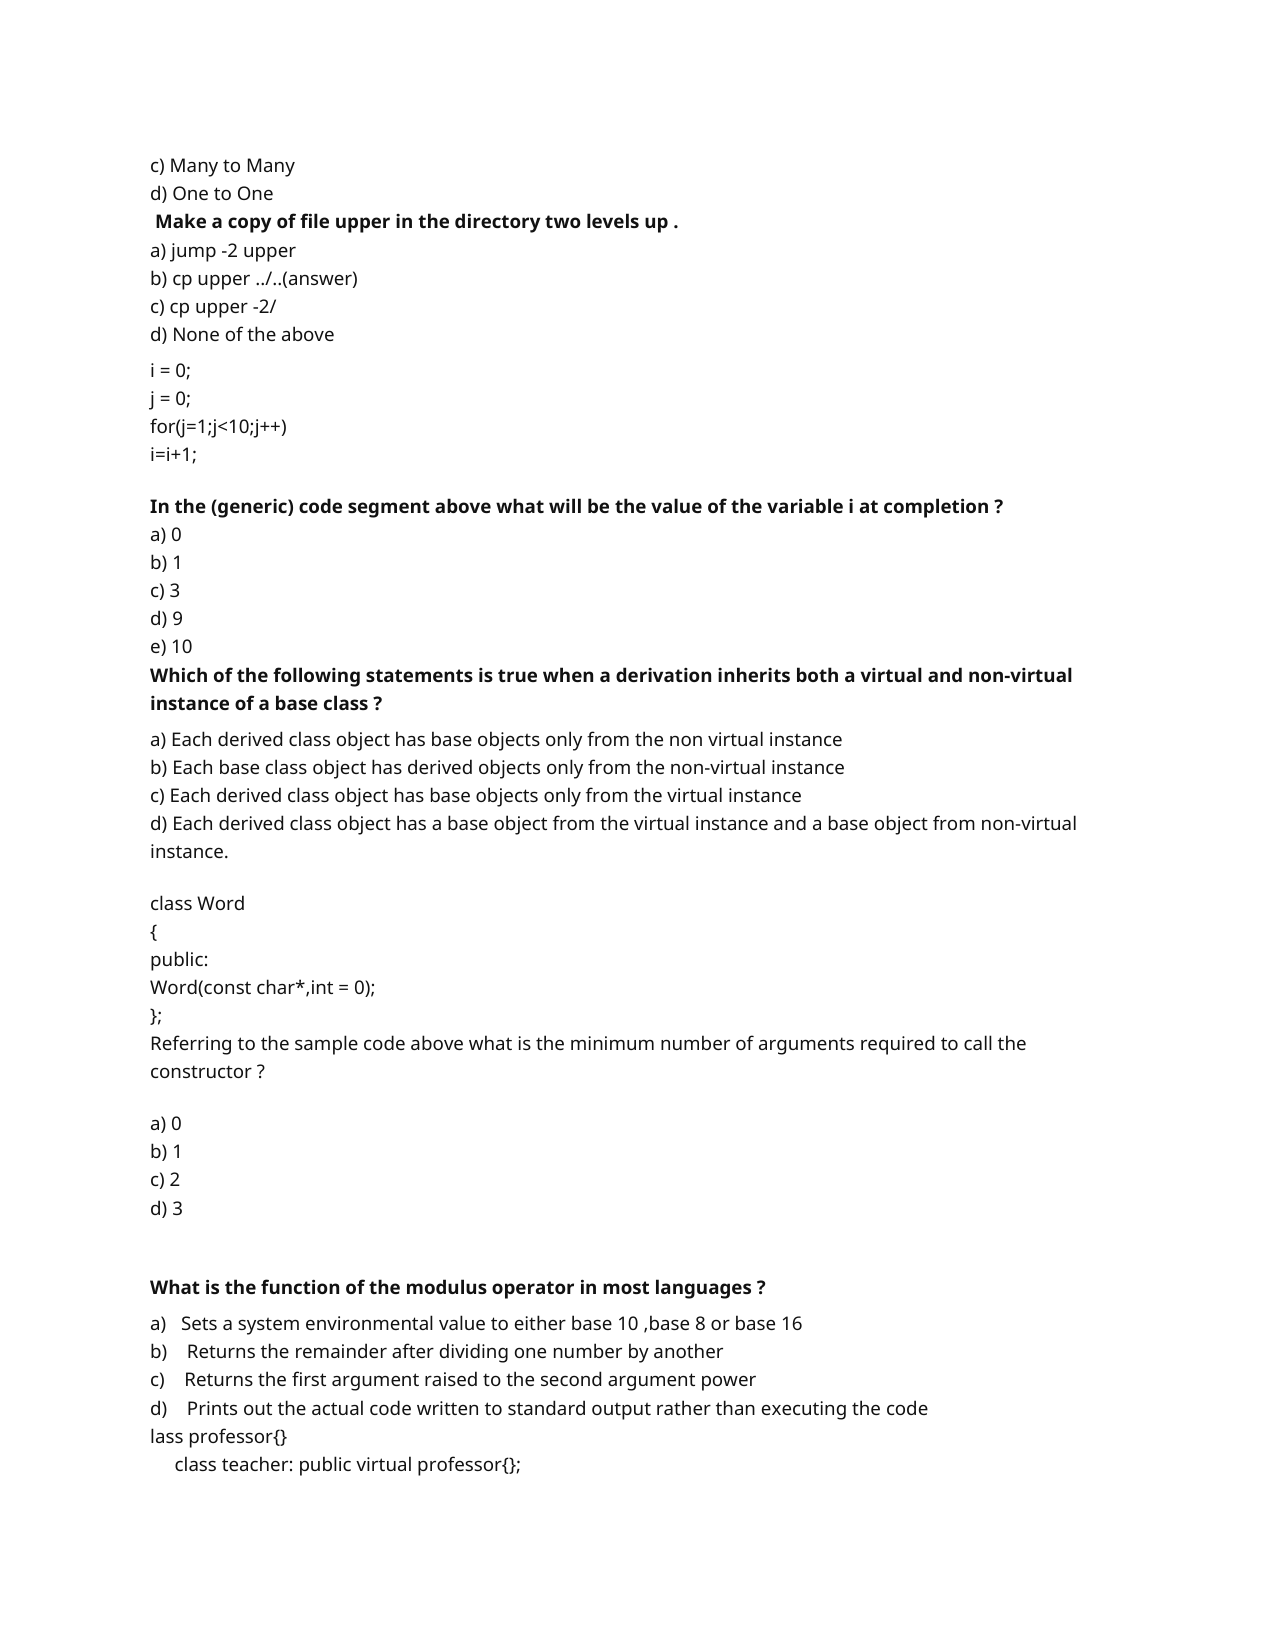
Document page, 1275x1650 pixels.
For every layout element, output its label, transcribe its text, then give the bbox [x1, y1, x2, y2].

text In the (generic) code segment above what will be the value of the variable i at completion ? a) 0 b) 1 c) 3 d) 9 e) 10 [150, 491, 1125, 659]
text i = 0; j = 0; for(j=1;j<10;j++) i=i+1; [150, 355, 1125, 467]
text a) 0 b) 1 c) 2 d) 3 [150, 1108, 1125, 1220]
text a) Each derived class object has base objects only from the non virtual instance b) Each base class object has derived objects only from the non-virtual instance c) Each derived class object has base objects only from the virtual instance d) Each derived class object has a base object from the virtual instance and a base object from non-virtual instance. [150, 723, 1125, 864]
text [150, 1308, 1125, 1477]
text What is the function of the modulus operator in most languages ? [150, 1244, 1125, 1300]
text Which of the following statements is true when a derivation inherits both a virtual and non-virtual instance of a base class ? [150, 659, 1125, 716]
text Make a copy of file upper in the directory two levels up . a) jump -2 upper b) cp upper ../..(answer) c) cp upper -2/ d) None of the above [150, 206, 1125, 347]
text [150, 150, 1125, 206]
text class Word { public: Word(const char*,int = 0); }; Referring to the sample code above what is the minimum number of arguments required to call the constructor ? [150, 887, 1125, 1084]
